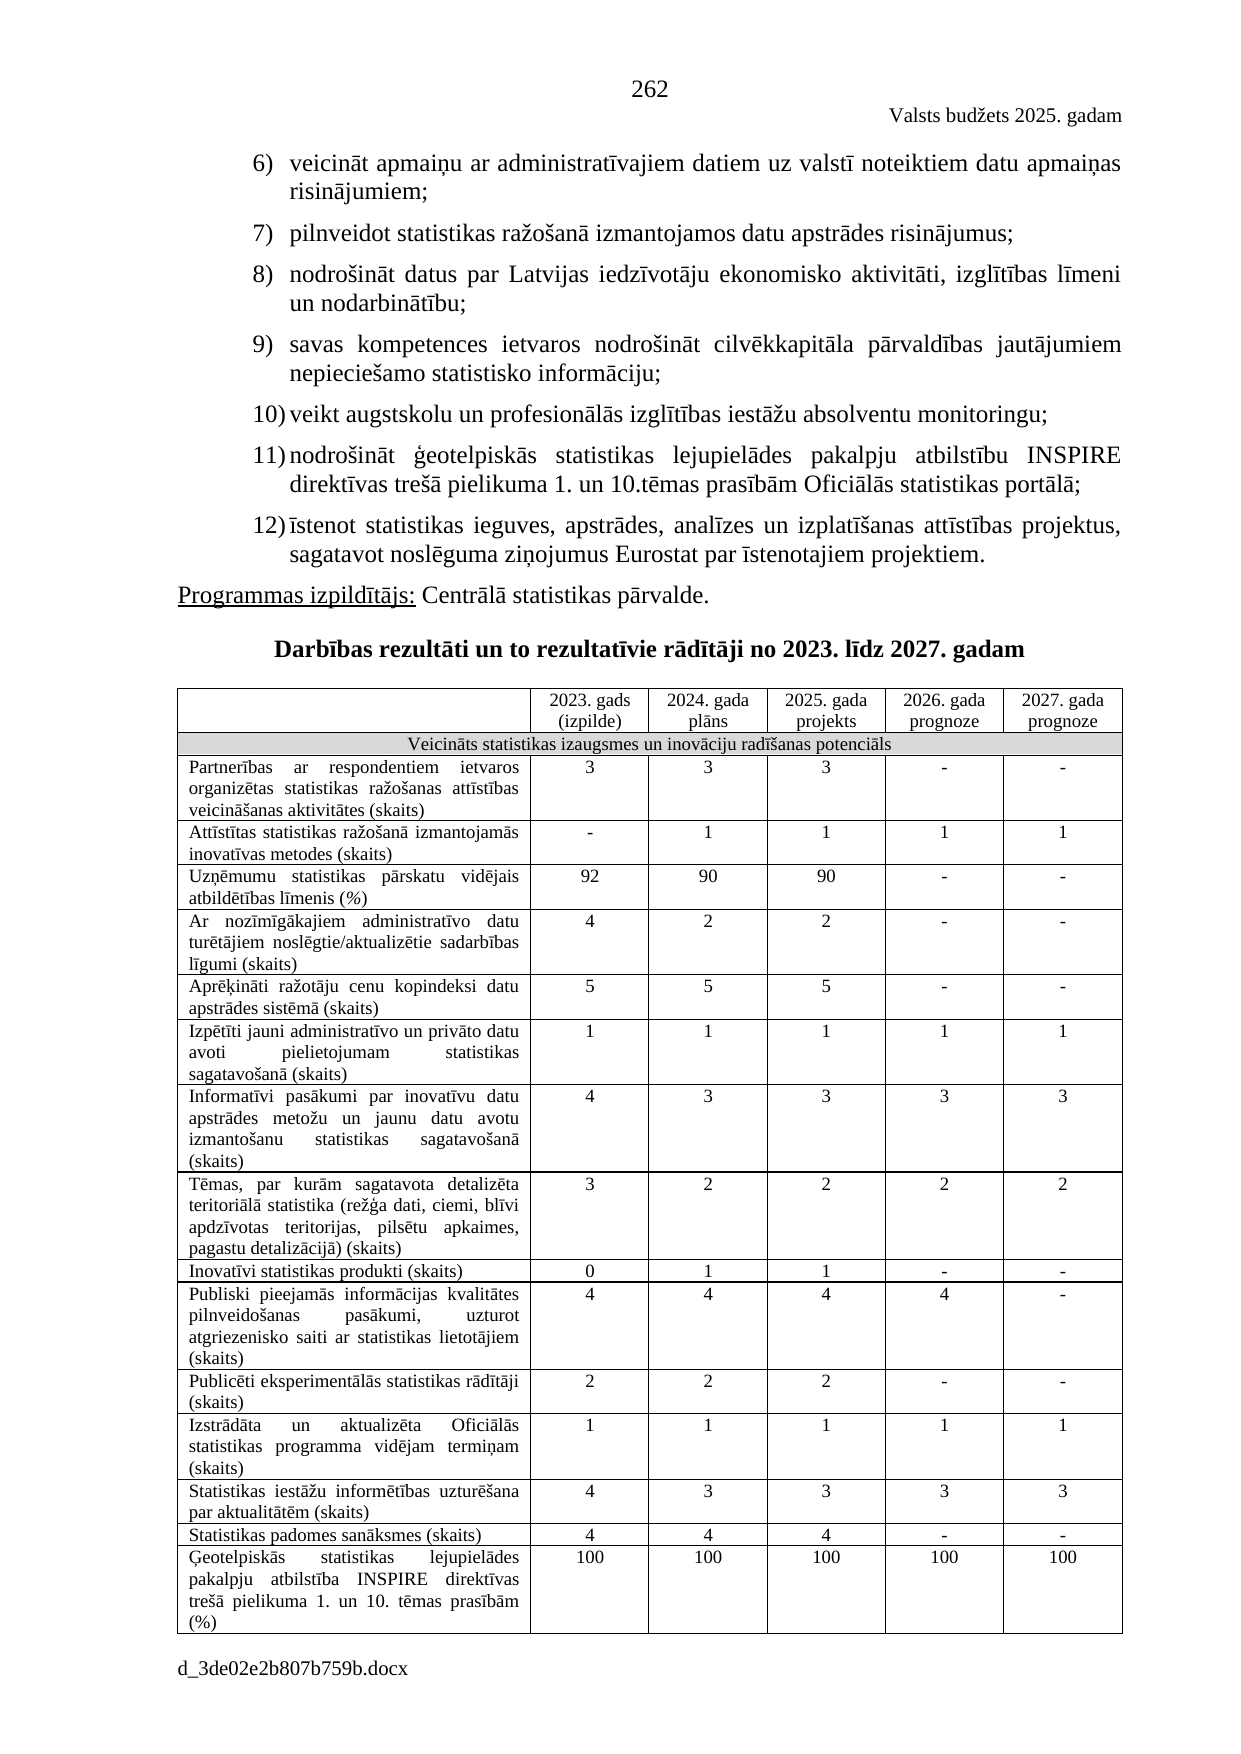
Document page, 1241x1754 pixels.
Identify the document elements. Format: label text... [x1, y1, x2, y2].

table_cell Veicināts statistikas izaugsmes un inovāciju radīšanas potenciāls [178, 733, 1122, 754]
table_cell 2 [649, 1370, 767, 1413]
table_cell Partnerības ar respondentiem ietvaros organizētas statistikas ražošanas attīstības veicināšanas aktivitātes (skaits) [178, 756, 530, 820]
list veicināt apmaiņu ar administratīvajiem datiem uz valstī noteiktiem datu apmaiņas risinājumiem; [252, 148, 1122, 205]
table_cell 100 [886, 1546, 1003, 1633]
table_cell 4 [768, 1283, 885, 1369]
text Programmas izpildītājs: Centrālā statistikas pārvalde. [177, 580, 1122, 609]
table_cell 2 [886, 1173, 1003, 1259]
table_cell 2 [768, 1370, 885, 1413]
text Darbības rezultāti un to rezultatīvie rādītāji no 2023. līdz 2027. gadam [177, 634, 1122, 663]
table_cell Statistikas iestāžu informētības uzturēšana par aktualitātēm (skaits) [178, 1480, 530, 1523]
table_header 2027. gada prognoze [1004, 689, 1122, 732]
table_cell - [886, 756, 1003, 820]
table_cell 2 [768, 1173, 885, 1259]
table_cell 3 [768, 1085, 885, 1171]
table_cell - [1004, 1370, 1122, 1413]
table_cell 4 [531, 1085, 648, 1171]
table_cell - [886, 1260, 1003, 1281]
table_cell - [1004, 910, 1122, 974]
table_cell 1 [768, 1020, 885, 1084]
table_cell 1 [1004, 821, 1122, 864]
table_cell 2 [1004, 1173, 1122, 1259]
table_cell 3 [649, 1480, 767, 1523]
table_header 2024. gada plāns [649, 689, 767, 732]
table_cell 3 [886, 1480, 1003, 1523]
table_header [178, 689, 530, 732]
table_cell 4 [531, 910, 648, 974]
table_cell 3 [649, 756, 767, 820]
table_cell - [1004, 975, 1122, 1018]
table_cell 4 [649, 1283, 767, 1369]
table_cell 5 [768, 975, 885, 1018]
table_cell - [886, 1370, 1003, 1413]
table_cell 5 [649, 975, 767, 1018]
table_cell Tēmas, par kurām sagatavota detalizēta teritoriālā statistika (režģa dati, ciemi, blīvi apdzīvotas teritorijas, pilsētu apkaimes, pagastu detalizācijā) (skaits) [178, 1173, 530, 1259]
table_cell 1 [768, 1260, 885, 1281]
table_cell - [886, 865, 1003, 908]
table_cell 2 [649, 1173, 767, 1259]
table_cell 1 [531, 1020, 648, 1084]
table_cell Izpētīti jauni administratīvo un privāto datu avoti pielietojumam statistikas sagatavošanā (skaits) [178, 1020, 530, 1084]
table_cell 1 [531, 1414, 648, 1478]
table_cell 100 [768, 1546, 885, 1633]
table_cell 1 [886, 1020, 1003, 1084]
table_cell Statistikas padomes sanāksmes (skaits) [178, 1524, 530, 1545]
table_cell Publicēti eksperimentālās statistikas rādītāji (skaits) [178, 1370, 530, 1413]
table_cell 4 [531, 1480, 648, 1523]
table_cell 1 [649, 1414, 767, 1478]
table_cell 4 [649, 1524, 767, 1545]
table_cell 90 [649, 865, 767, 908]
table_cell - [531, 821, 648, 864]
table_cell 100 [1004, 1546, 1122, 1633]
table_cell 3 [1004, 1085, 1122, 1171]
table_cell 3 [531, 1173, 648, 1259]
table_cell 100 [531, 1546, 648, 1633]
table_cell 3 [531, 756, 648, 820]
table_cell - [886, 975, 1003, 1018]
table_cell 1 [768, 821, 885, 864]
table_cell 2 [768, 910, 885, 974]
list īstenot statistikas ieguves, apstrādes, analīzes un izplatīšanas attīstības projektus, sagatavot noslēguma ziņojumus Eurostat par īstenotajiem projektiem. [252, 510, 1122, 568]
list nodrošināt ģeotelpiskās statistikas lejupielādes pakalpju atbilstību INSPIRE direktīvas trešā pielikuma 1. un 10.tēmas prasībām Oficiālās statistikas portālā; [252, 440, 1122, 498]
table_header 2023. gads (izpilde) [531, 689, 648, 732]
list savas kompetences ietvaros nodrošināt cilvēkkapitāla pārvaldības jautājumiem nepieciešamo statistisko informāciju; [252, 329, 1122, 386]
table_cell 5 [531, 975, 648, 1018]
table_cell 100 [649, 1546, 767, 1633]
table_cell 4 [886, 1283, 1003, 1369]
table_cell Ģeotelpiskās statistikas lejupielādes pakalpju atbilstība INSPIRE direktīvas trešā pielikuma 1. un 10. tēmas prasībām (%) [178, 1546, 530, 1633]
list veikt augstskolu un profesionālās izglītības iestāžu absolventu monitoringu; [252, 399, 1122, 428]
table_cell 1 [649, 821, 767, 864]
table_cell - [1004, 756, 1122, 820]
table_cell Attīstītas statistikas ražošanā izmantojamās inovatīvas metodes (skaits) [178, 821, 530, 864]
table_cell 4 [531, 1524, 648, 1545]
table_cell 3 [768, 1480, 885, 1523]
table_cell 3 [1004, 1480, 1122, 1523]
table_cell 92 [531, 865, 648, 908]
table_cell 90 [768, 865, 885, 908]
table_cell 1 [886, 821, 1003, 864]
table_cell Uzņēmumu statistikas pārskatu vidējais atbildētības līmenis (%) [178, 865, 530, 908]
table_cell 1 [1004, 1020, 1122, 1084]
table_header 2025. gada projekts [768, 689, 885, 732]
table_cell - [1004, 865, 1122, 908]
table_cell Ar nozīmīgākajiem administratīvo datu turētājiem noslēgtie/aktualizētie sadarbības līgumi (skaits) [178, 910, 530, 974]
table_cell - [886, 1524, 1003, 1545]
table_header 2026. gada prognoze [886, 689, 1003, 732]
table_cell 3 [768, 756, 885, 820]
table_cell Publiski pieejamās informācijas kvalitātes pilnveidošanas pasākumi, uzturot atgriezenisko saiti ar statistikas lietotājiem (skaits) [178, 1283, 530, 1369]
table_cell 2 [531, 1370, 648, 1413]
table_cell Informatīvi pasākumi par inovatīvu datu apstrādes metožu un jaunu datu avotu izmantošanu statistikas sagatavošanā (skaits) [178, 1085, 530, 1171]
list pilnveidot statistikas ražošanā izmantojamos datu apstrādes risinājumus; [252, 218, 1122, 246]
table_cell 2 [649, 910, 767, 974]
table_cell - [1004, 1260, 1122, 1281]
table_cell - [886, 910, 1003, 974]
table_cell 1 [886, 1414, 1003, 1478]
table_cell Izstrādāta un aktualizēta Oficiālās statistikas programma vidējam termiņam (skaits) [178, 1414, 530, 1478]
table_cell 1 [768, 1414, 885, 1478]
table_cell 3 [649, 1085, 767, 1171]
table_cell - [1004, 1283, 1122, 1369]
table_cell 0 [531, 1260, 648, 1281]
table_cell 4 [531, 1283, 648, 1369]
table_cell 4 [768, 1524, 885, 1545]
table_cell Inovatīvi statistikas produkti (skaits) [178, 1260, 530, 1281]
table_cell 1 [1004, 1414, 1122, 1478]
table_cell - [1004, 1524, 1122, 1545]
table_cell Aprēķināti ražotāju cenu kopindeksi datu apstrādes sistēmā (skaits) [178, 975, 530, 1018]
list nodrošināt datus par Latvijas iedzīvotāju ekonomisko aktivitāti, izglītības līmeni un nodarbinātību; [252, 259, 1122, 316]
table_cell 1 [649, 1020, 767, 1084]
table_cell 1 [649, 1260, 767, 1281]
table_cell 3 [886, 1085, 1003, 1171]
